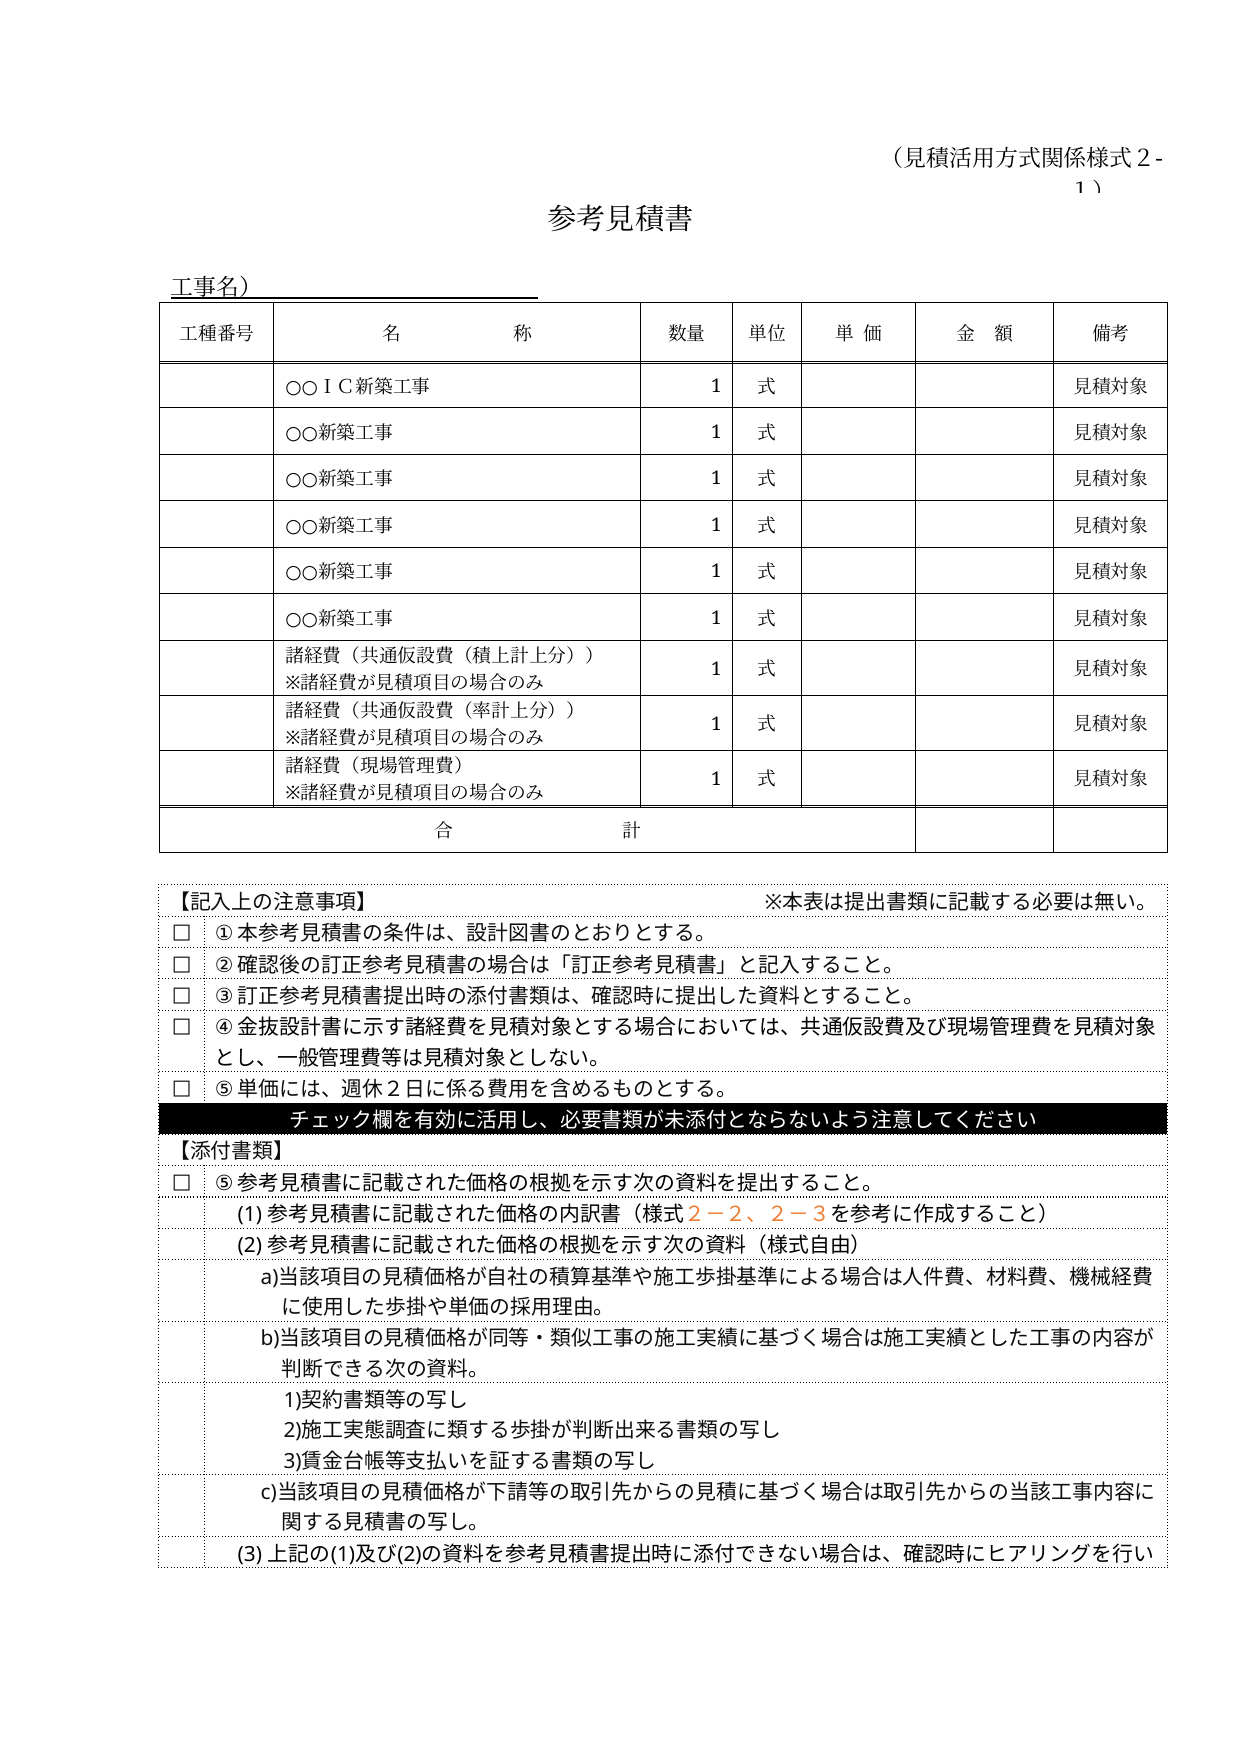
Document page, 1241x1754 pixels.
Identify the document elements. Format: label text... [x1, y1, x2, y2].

table_cell [916, 641, 1053, 694]
table_cell 見積対象 [1054, 751, 1167, 804]
table_cell [802, 455, 915, 500]
table_cell 式 [733, 501, 801, 547]
table_cell [160, 594, 273, 639]
table_cell 見積対象 [1054, 364, 1167, 407]
table_cell [160, 696, 273, 749]
table_cell [1054, 808, 1167, 852]
table_header 単位 [733, 303, 801, 361]
table_cell [160, 548, 273, 593]
table_cell [160, 408, 273, 454]
table_cell 式 [733, 751, 801, 804]
table_cell 見積対象 [1054, 455, 1167, 500]
table_cell [159, 1382, 204, 1474]
table_cell ○○新築工事 [274, 594, 640, 639]
table_cell 1 [641, 641, 732, 694]
text 参考見積書 [148, 196, 1092, 238]
table_cell 諸経費（共通仮設費（率計上分）） ※諸経費が見積項目の場合のみ [274, 696, 640, 749]
table_cell □ [159, 1165, 204, 1196]
table_cell [160, 751, 273, 804]
table_cell ○○新築工事 [274, 408, 640, 454]
table_cell 式 [733, 594, 801, 639]
table_cell [916, 696, 1053, 749]
table_cell 1 [641, 548, 732, 593]
table_cell [916, 548, 1053, 593]
table_cell a)当該項目の見積価格が自社の積算基準や施工歩掛基準による場合は人件費、材料費、機械経費に使用した歩掛や単価の採用理由。 [204, 1259, 1167, 1321]
table_cell [159, 1474, 204, 1536]
table_cell 式 [733, 696, 801, 749]
table_cell 1)契約書類等の写し 2)施工実態調査に類する歩掛が判断出来る書類の写し 3)賃金台帳等支払いを証する書類の写し [204, 1382, 1167, 1474]
table_cell 見積対象 [1054, 641, 1167, 694]
table_header ※本表は提出書類に記載する必要は無い。 [672, 884, 1167, 916]
table_cell [802, 408, 915, 454]
table_cell □ [159, 1071, 204, 1102]
table_cell □ [159, 916, 204, 947]
table_cell □ [159, 1010, 204, 1071]
table_cell ④金抜設計書に示す諸経費を見積対象とする場合においては、共通仮設費及び現場管理費を見積対象とし、一般管理費等は見積対象としない。 [204, 1010, 1167, 1071]
table_cell ⑤単価には、週休２日に係る費用を含めるものとする。 [204, 1071, 1167, 1102]
table_cell b)当該項目の見積価格が同等・類似工事の施工実績に基づく場合は施工実績とした工事の内容が判断できる次の資料。 [204, 1321, 1167, 1382]
table_cell [159, 1321, 204, 1382]
table_cell [160, 364, 273, 407]
table_cell ○○新築工事 [274, 501, 640, 547]
table_cell [160, 501, 273, 547]
table_cell [916, 364, 1053, 407]
table_cell 見積対象 [1054, 501, 1167, 547]
table_cell 見積対象 [1054, 594, 1167, 639]
table_header 名 称 [274, 303, 640, 361]
table_cell 1 [641, 455, 732, 500]
table_cell [159, 1536, 204, 1567]
table_cell 1 [641, 364, 732, 407]
table_cell 式 [733, 455, 801, 500]
table_cell [916, 594, 1053, 639]
table_cell [802, 696, 915, 749]
text 工事名） [148, 269, 1092, 302]
table_cell [802, 594, 915, 639]
table_cell □ [159, 947, 204, 978]
table_cell 見積対象 [1054, 696, 1167, 749]
table_cell 1 [641, 408, 732, 454]
table_cell ○○新築工事 [274, 548, 640, 593]
table_cell [159, 1259, 204, 1321]
table_cell 見積対象 [1054, 408, 1167, 454]
table_cell [160, 641, 273, 694]
table_cell [916, 808, 1053, 852]
table_cell (2) 参考見積書に記載された価格の根拠を示す次の資料（様式自由） [204, 1228, 1167, 1259]
table_cell [802, 364, 915, 407]
table_cell 諸経費（共通仮設費（積上計上分）） ※諸経費が見積項目の場合のみ [274, 641, 640, 694]
table_header 【記入上の注意事項】 [159, 884, 672, 916]
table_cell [204, 1536, 1167, 1567]
table_cell [916, 751, 1053, 804]
table_cell [159, 1196, 204, 1228]
table_cell [159, 1228, 204, 1259]
table_cell [802, 641, 915, 694]
table_cell ③訂正参考見積書提出時の添付書類は、確認時に提出した資料とすること。 [204, 978, 1167, 1009]
table_cell ○○ＩＣ新築工事 [274, 364, 640, 407]
table_header 数量 [641, 303, 732, 361]
table_cell [916, 501, 1053, 547]
table_header 備考 [1054, 303, 1167, 361]
table_cell [802, 501, 915, 547]
table_cell c)当該項目の見積価格が下請等の取引先からの見積に基づく場合は取引先からの当該工事内容に関する見積書の写し。 [204, 1474, 1167, 1536]
table_cell ⑤参考見積書に記載された価格の根拠を示す次の資料を提出すること。 [204, 1165, 1167, 1196]
table_cell 1 [641, 594, 732, 639]
table_cell チェック欄を有効に活用し、必要書類が未添付とならないよう注意してください [159, 1103, 1167, 1134]
table_cell [160, 455, 273, 500]
table_cell 見積対象 [1054, 548, 1167, 593]
table_cell 諸経費（現場管理費） ※諸経費が見積項目の場合のみ [274, 751, 640, 804]
table_cell [916, 455, 1053, 500]
table_cell [802, 548, 915, 593]
table_cell 1 [641, 696, 732, 749]
table_cell (1) 参考見積書に記載された価格の内訳書（様式２－２、２－３を参考に作成すること） [204, 1196, 1167, 1228]
table_cell ○○新築工事 [274, 455, 640, 500]
table_cell 式 [733, 364, 801, 407]
table_cell 1 [641, 501, 732, 547]
table_cell ②確認後の訂正参考見積書の場合は「訂正参考見積書」と記入すること。 [204, 947, 1167, 978]
table_cell □ [159, 978, 204, 1009]
table_cell 式 [733, 641, 801, 694]
table_cell [802, 751, 915, 804]
table_cell 式 [733, 548, 801, 593]
table_cell ①本参考見積書の条件は、設計図書のとおりとする。 [204, 916, 1167, 947]
table_cell 式 [733, 408, 801, 454]
table_cell 1 [641, 751, 732, 804]
table_header 工種番号 [160, 303, 273, 361]
table_cell [916, 408, 1053, 454]
table_cell 【添付書類】 [159, 1134, 1167, 1165]
table_cell 合 計 [160, 808, 915, 852]
table_header 金 額 [916, 303, 1053, 361]
table_header 単 価 [802, 303, 915, 361]
